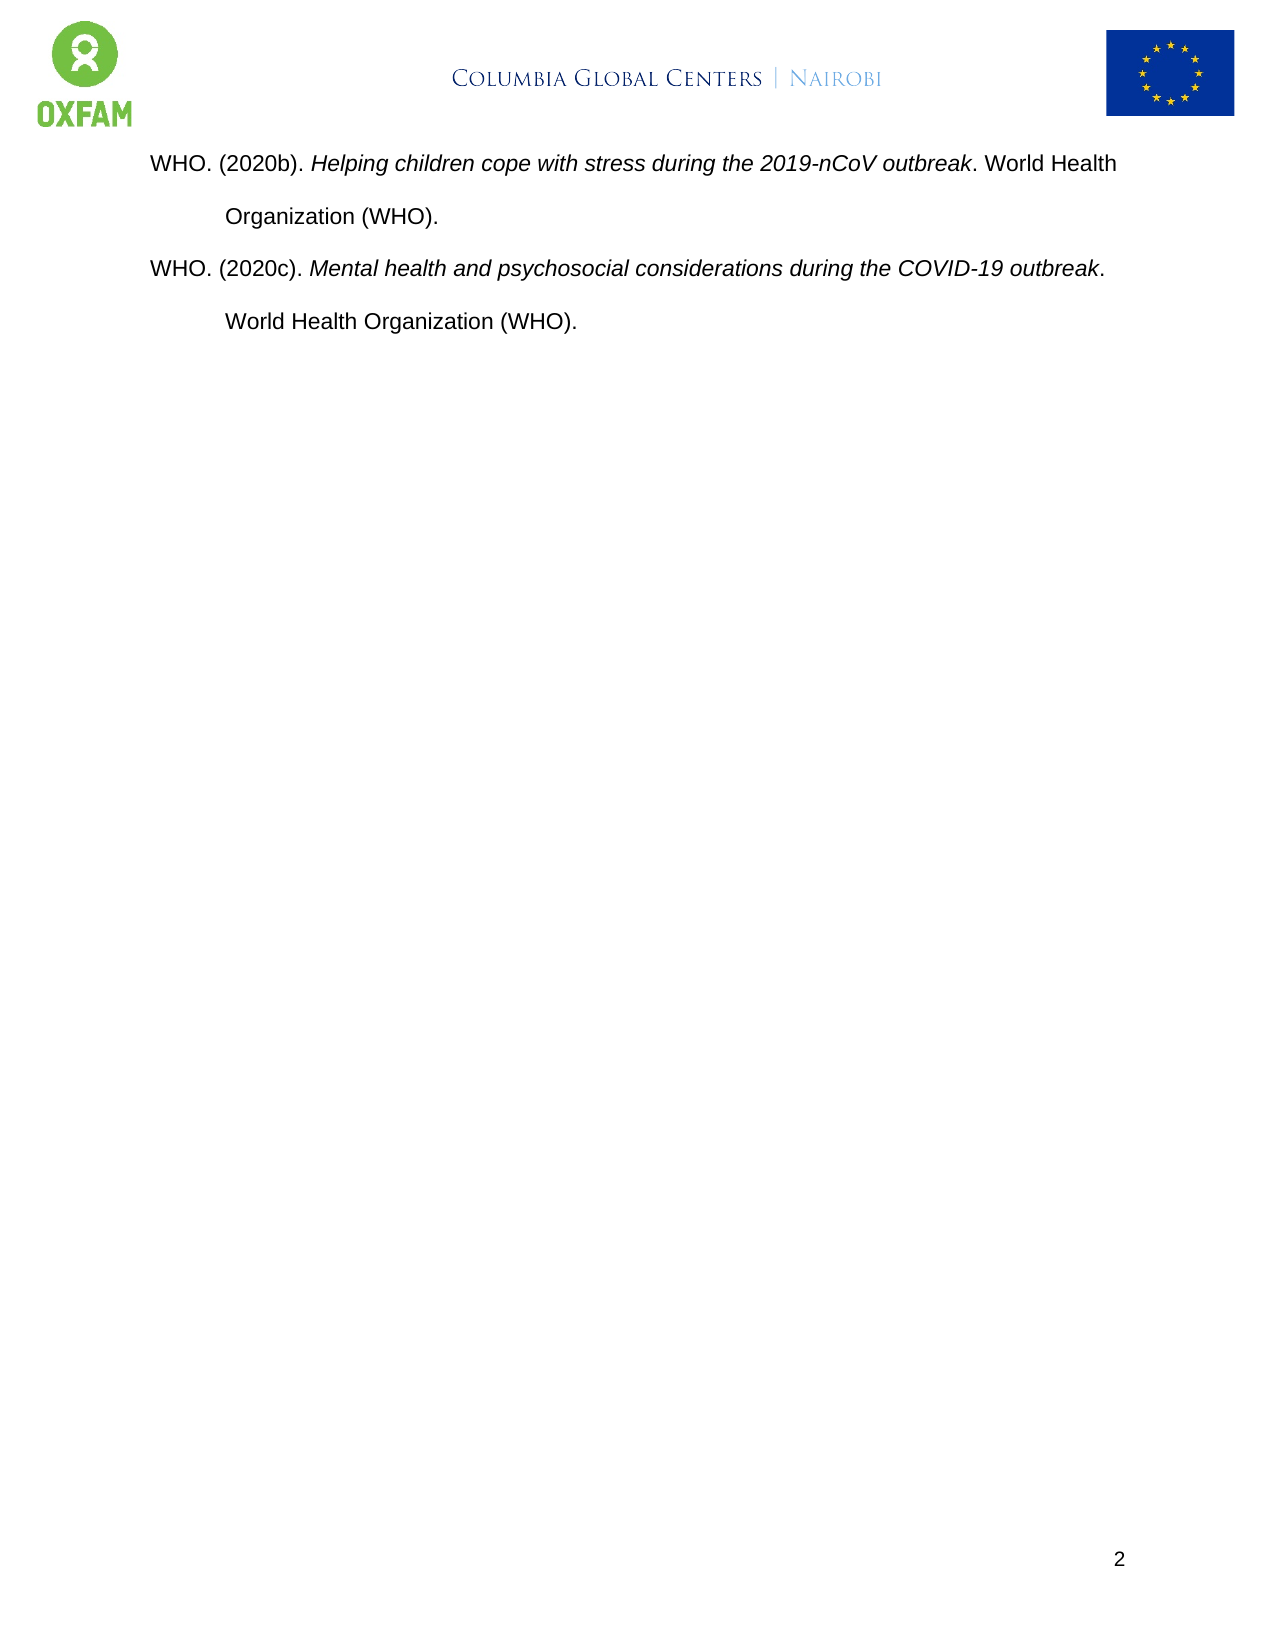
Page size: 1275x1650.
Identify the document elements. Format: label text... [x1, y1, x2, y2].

text WHO. (2020b). Helping children cope with stress during the 2019-nCoV outbreak. World Health Organization (WHO). [150, 150, 1125, 229]
picture [427, 38, 907, 117]
text WHO. (2020c). Mental health and psychosocial considerations during the COVID-19 outbreak. World Health Organization (WHO). [150, 255, 1125, 334]
picture [1106, 30, 1235, 116]
picture [37, 21, 132, 127]
